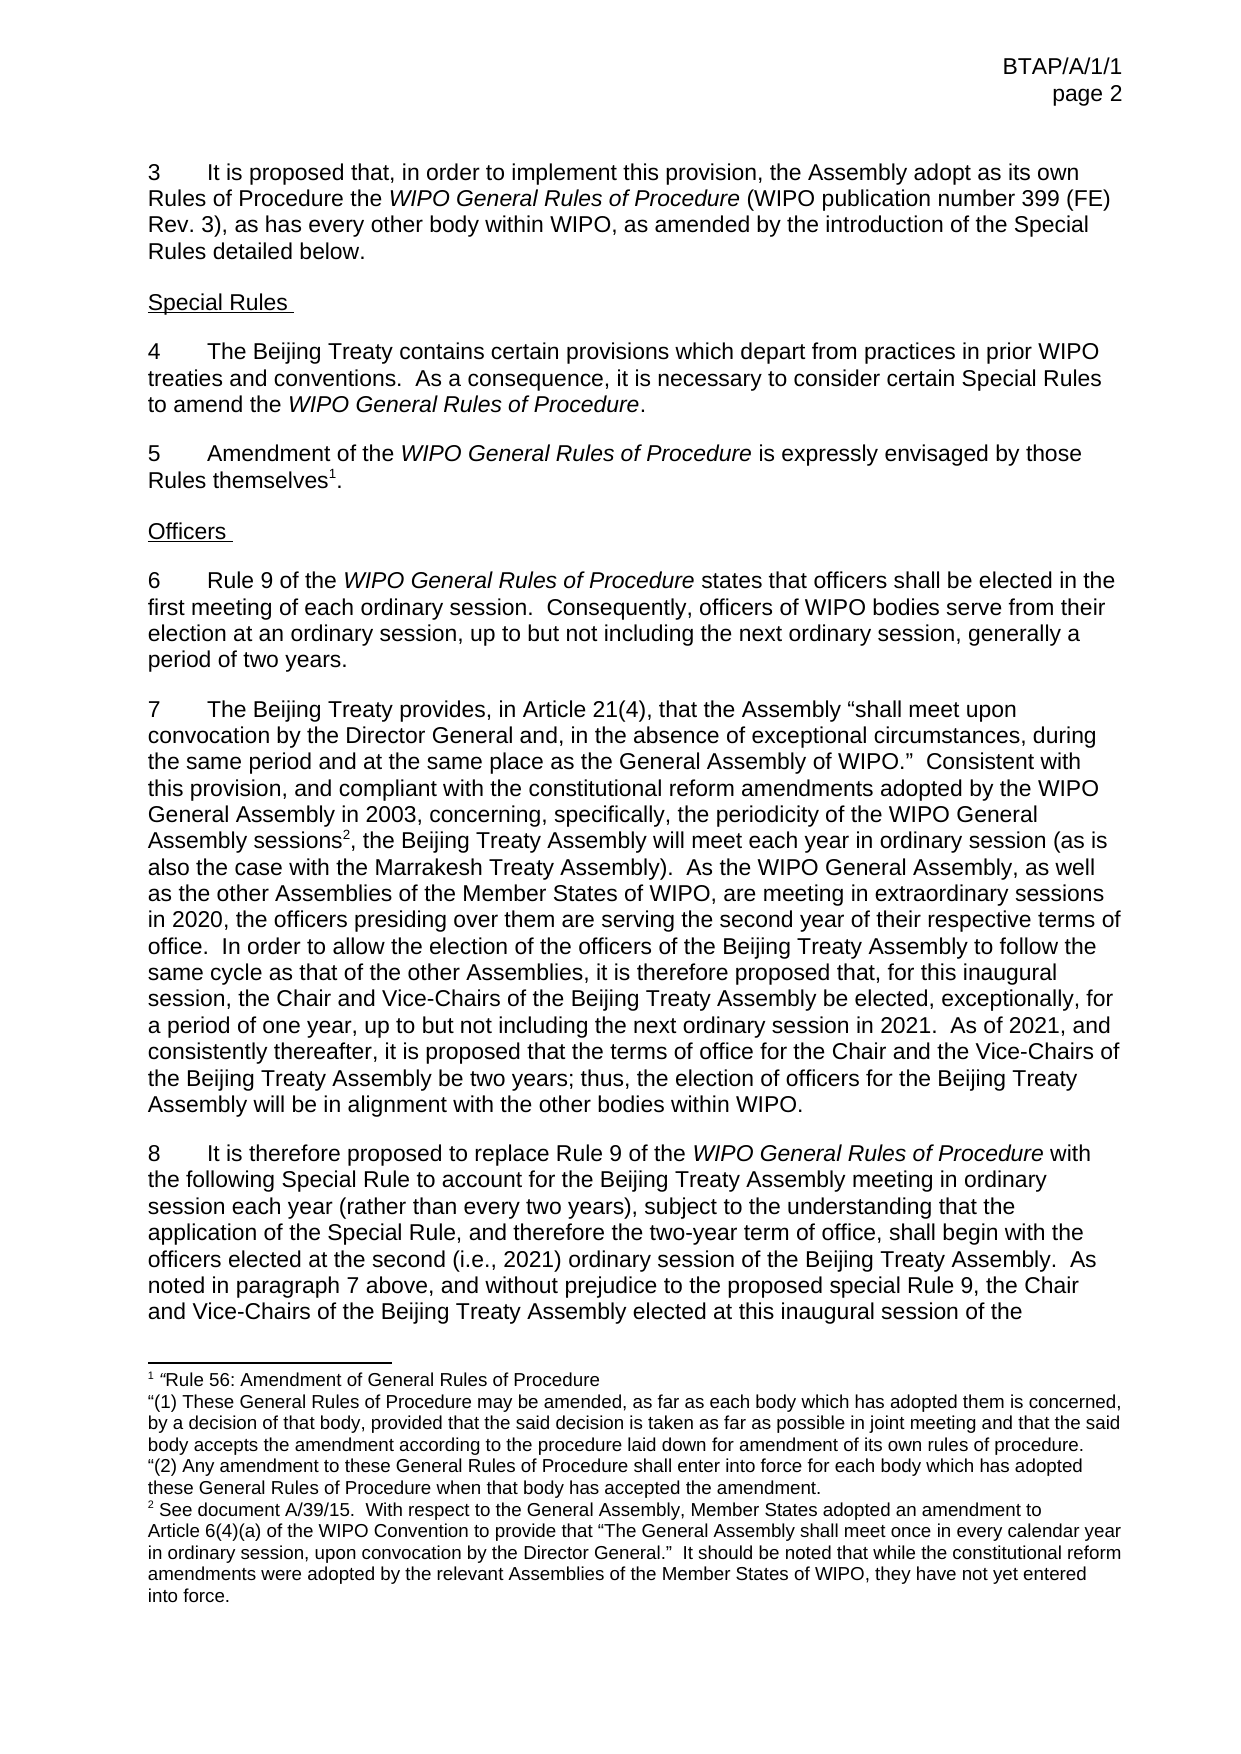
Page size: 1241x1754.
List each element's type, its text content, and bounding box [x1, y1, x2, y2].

subtitle Officers [148, 518, 1122, 544]
text It is proposed that, in order to implement this provision, the Assembly adopt as its own Rules of Procedure the WIPO General Rules of Procedure (WIPO publication number 399 (FE) Rev. 3), as has every other body within WIPO, as amended by the introduction of the Special Rules detailed below. [148, 158, 1122, 264]
text Amendment of the WIPO General Rules of Procedure is expressly envisaged by those Rules themselves. [148, 440, 1122, 493]
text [148, 1140, 1122, 1324]
text The Beijing Treaty provides, in Article 21(4), that the Assembly “shall meet upon convocation by the Director General and, in the absence of exceptional circumstances, during the same period and at the same place as the General Assembly of WIPO.” Consistent with this provision, and compliant with the constitutional reform amendments adopted by the WIPO General Assembly in 2003, concerning, specifically, the periodicity of the WIPO General Assembly sessions, the Beijing Treaty Assembly will meet each year in ordinary session (as is also the case with the Marrakesh Treaty Assembly). As the WIPO General Assembly, as well as the other Assemblies of the Member States of WIPO, are meeting in extraordinary sessions in 2020, the officers presiding over them are serving the second year of their respective terms of office. In order to allow the election of the officers of the Beijing Treaty Assembly to follow the same cycle as that of the other Assemblies, it is therefore proposed that, for this inaugural session, the Chair and Vice-Chairs of the Beijing Treaty Assembly be elected, exceptionally, for a period of one year, up to but not including the next ordinary session in 2021. As of 2021, and consistently thereafter, it is proposed that the terms of office for the Chair and the Vice-Chairs of the Beijing Treaty Assembly be two years; thus, the election of officers for the Beijing Treaty Assembly will be in alignment with the other bodies within WIPO. [148, 696, 1122, 1117]
text The Beijing Treaty contains certain provisions which depart from practices in prior WIPO treaties and conventions. As a consequence, it is necessary to consider certain Special Rules to amend the WIPO General Rules of Procedure. [148, 338, 1122, 417]
text Rule 9 of the WIPO General Rules of Procedure states that officers shall be elected in the first meeting of each ordinary session. Consequently, officers of WIPO bodies serve from their election at an ordinary session, up to but not including the next ordinary session, generally a period of two years. [148, 567, 1122, 673]
subtitle Special Rules [148, 289, 1122, 315]
